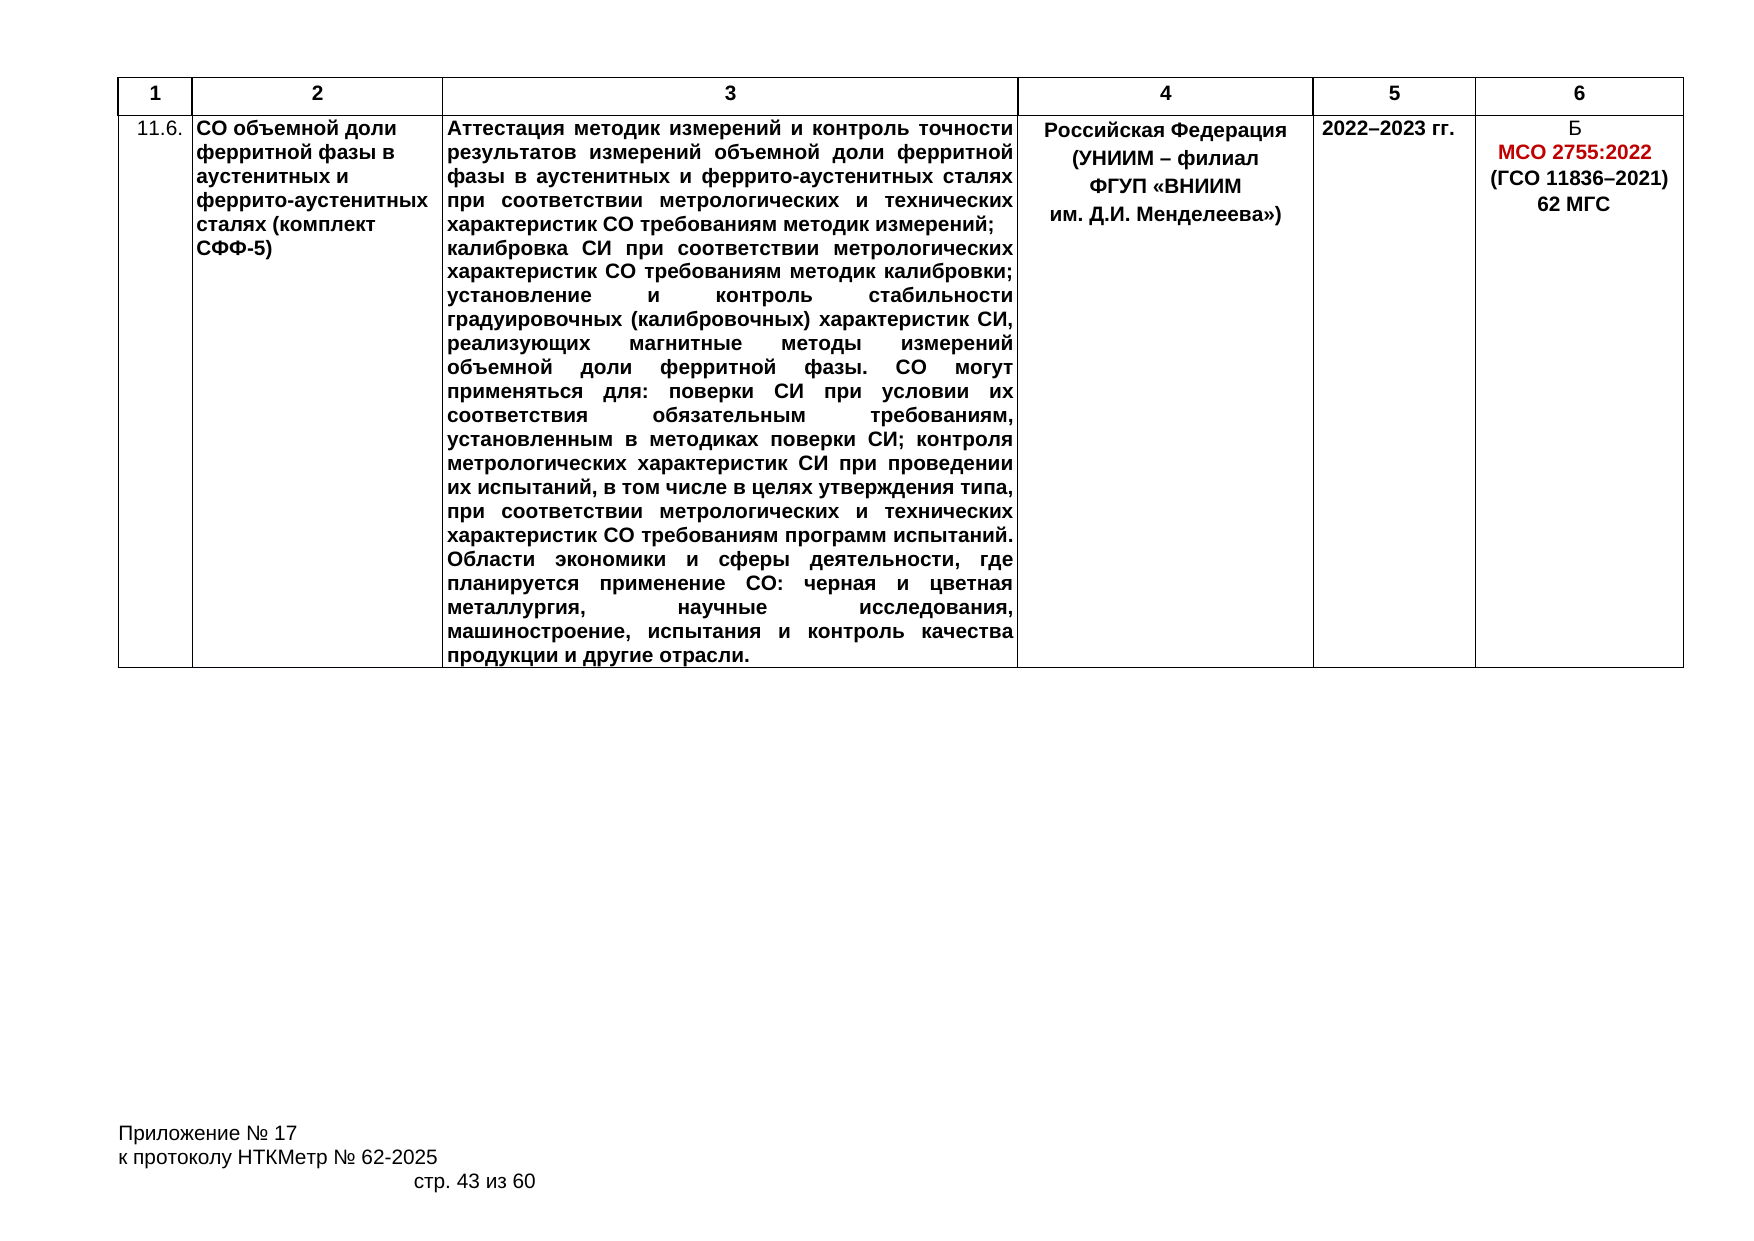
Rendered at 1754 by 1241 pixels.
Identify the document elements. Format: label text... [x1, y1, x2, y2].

table_header 4 [1019, 78, 1312, 114]
table_header 3 [443, 78, 1017, 114]
table_header 6 [1476, 78, 1683, 114]
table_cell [1018, 116, 1313, 667]
table_cell [119, 116, 192, 667]
table_header 2 [193, 78, 442, 114]
table_header 1 [119, 78, 191, 114]
table_cell 2022–2023 гг. [1314, 116, 1475, 667]
table_cell Аттестация методик измерений и контроль точности результатов измерений объемной доли ферритной фазы в аустенитных и феррито-аустенитных сталях при соответствии метрологических и технических характеристик СО требованиям методик измерений; калибровка СИ при соответствии метрологических характеристик СО требованиям методик калибровки; установление и контроль стабильности градуировочных (калибровочных) характеристик СИ, реализующих магнитные методы измерений объемной доли ферритной фазы. СО могут применяться для: поверки СИ при условии их соответствия обязательным требованиям, установленным в методиках поверки СИ; контроля метрологических характеристик СИ при проведении их испытаний, в том числе в целях утверждения типа, при соответствии метрологических и технических характеристик СО требованиям программ испытаний. Области экономики и сферы деятельности, где планируется применение СО: черная и цветная металлургия, научные исследования, машиностроение, испытания и контроль качества продукции и другие отрасли. [443, 116, 1017, 667]
table_cell Б МСО 2755:2022 (ГСО 11836–2021) 62 МГС [1476, 116, 1683, 667]
table_header 5 [1314, 78, 1475, 114]
table_cell СО объемной доли ферритной фазы в аустенитных и феррито-аустенитных сталях (комплект СФФ-5) [193, 116, 442, 667]
